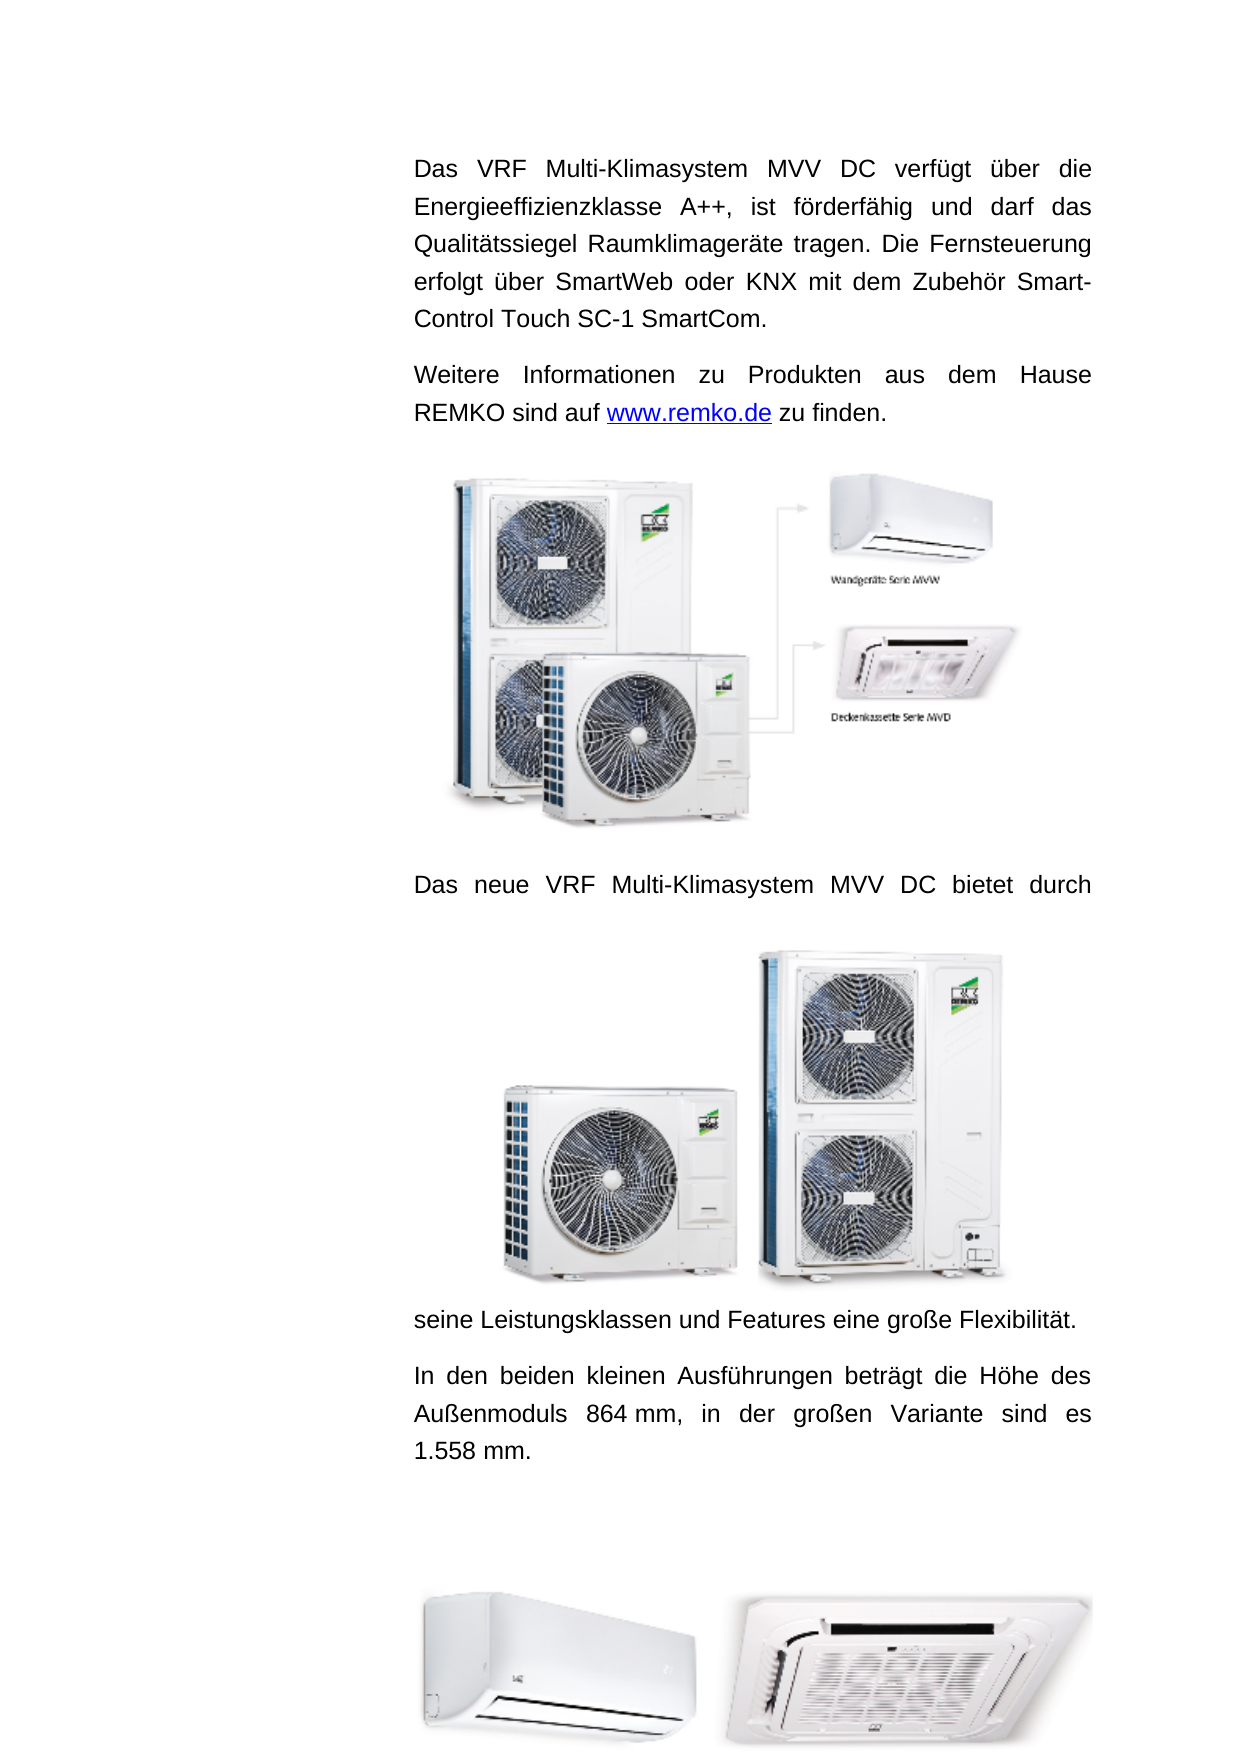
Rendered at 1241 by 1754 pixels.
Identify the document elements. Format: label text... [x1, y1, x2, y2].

text Weitere Informationen zu Produkten aus dem Hause REMKO sind auf www.remko.de zu finden. [413, 354, 1093, 429]
picture [484, 936, 1022, 1299]
picture [413, 1583, 1093, 1754]
text Das VRF Multi-Klimasystem MVV DC verfügt über die Energieeffizienzklasse A++, ist förderfähig und darf das Qualitätssiegel Raumklimageräte tragen. Die Fernsteuerung erfolgt über SmartWeb oder KNX mit dem Zubehör Smart-Control Touch SC-1 SmartCom. [413, 148, 1093, 335]
picture [413, 446, 1093, 845]
text In den beiden kleinen Ausführungen beträgt die Höhe des Außenmoduls 864 mm, in der großen Variante sind es 1.558 mm. [413, 1355, 1093, 1467]
